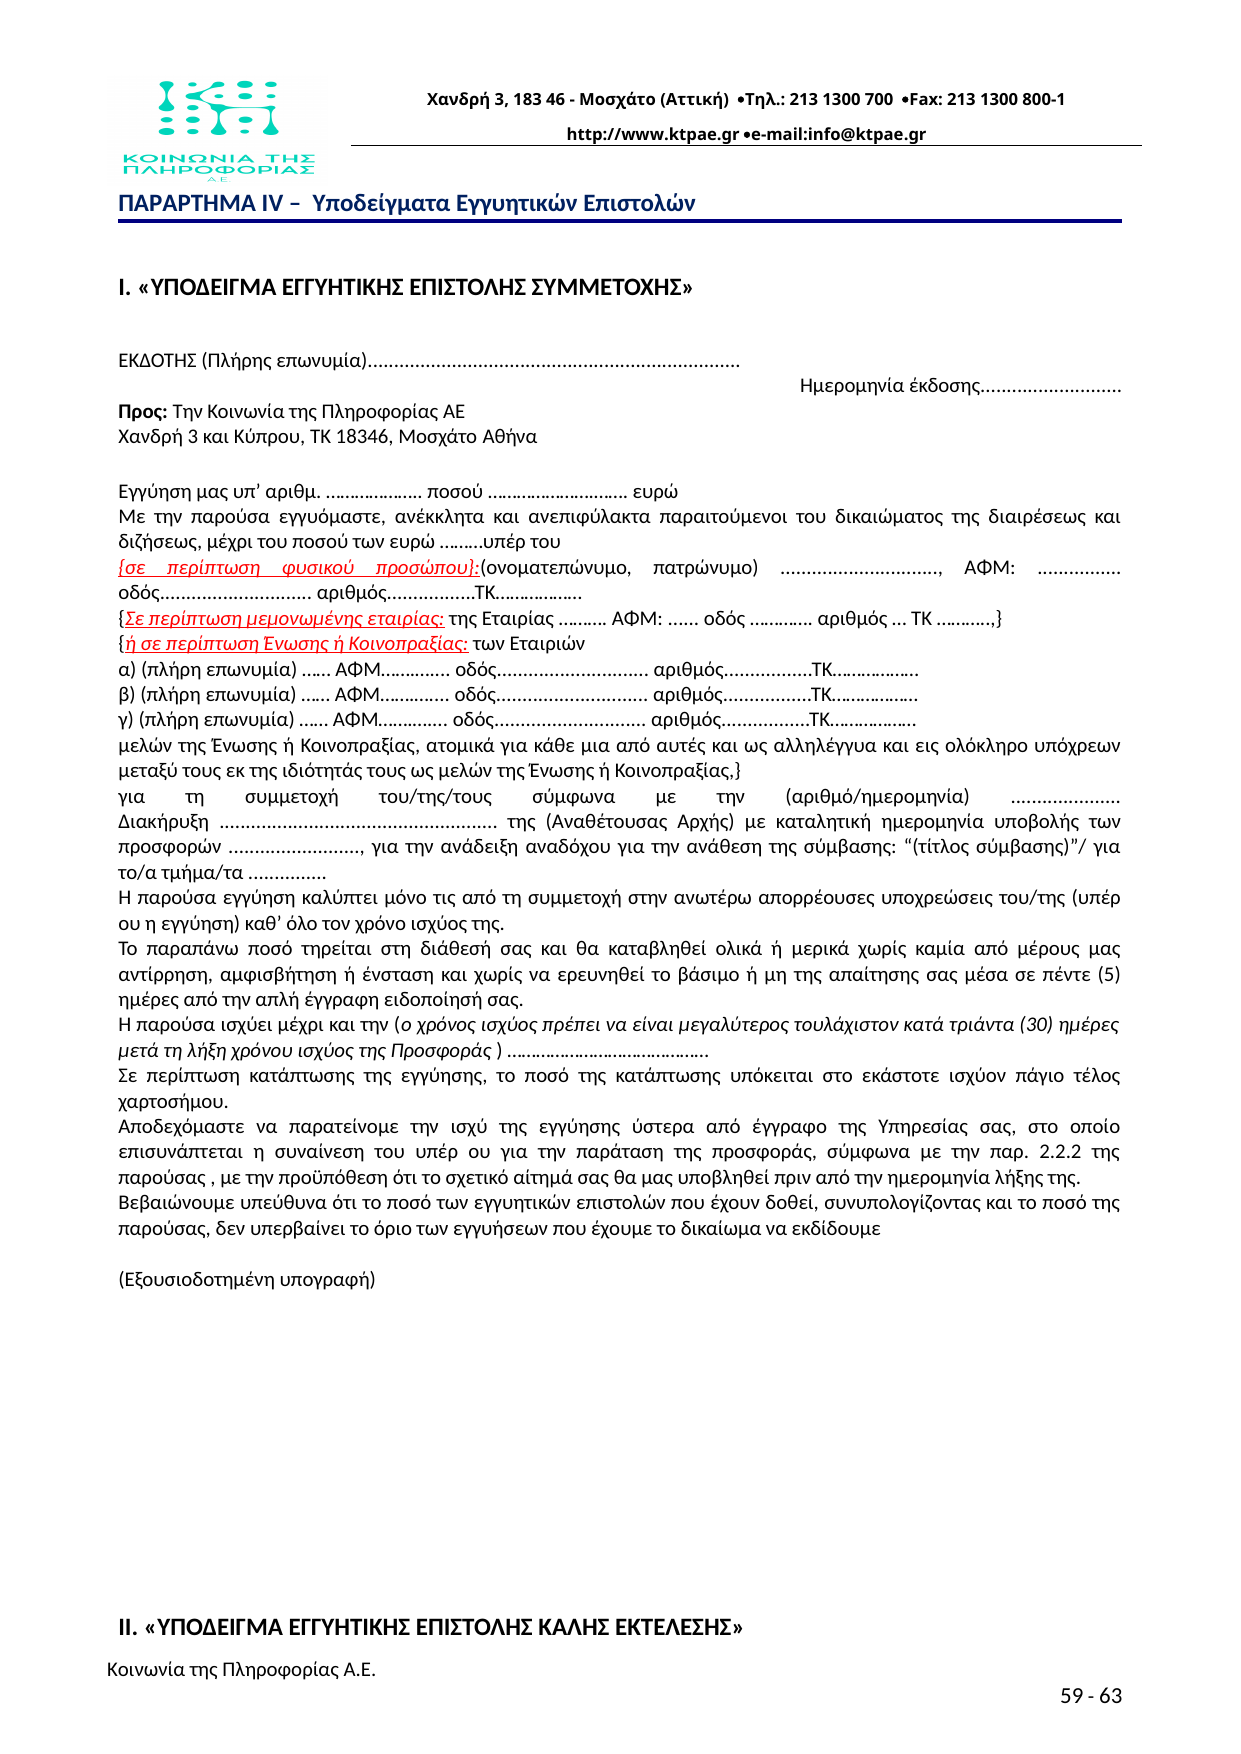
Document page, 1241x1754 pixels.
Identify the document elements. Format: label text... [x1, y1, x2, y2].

subtitle ΠΑΡΑΡΤΗΜΑ ΙV – Υποδείγματα Εγγυητικών Επιστολών [118, 187, 1122, 219]
text ΙΙ. «ΥΠΟΔΕΙΓΜΑ ΕΓΓΥΗΤΙΚΗΣ ΕΠΙΣΤΟΛΗΣ ΚΑΛΗΣ ΕΚΤΕΛΕΣΗΣ» [118, 1611, 1122, 1642]
text γ) (πλήρη επωνυμία) …… ΑΦΜ…….….... οδός............................. αριθμός.................ΤΚ……………… [118, 707, 1122, 732]
text Η παρούσα ισχύει μέχρι και την (ο χρόνος ισχύος πρέπει να είναι μεγαλύτερος τουλάχιστον κατά τριάντα (30) ημέρες μετά τη λήξη χρόνου ισχύος της Προσφοράς ) …………………………………… [118, 1012, 1122, 1062]
text για τη συμμετοχή του/της/τους σύμφωνα με την (αριθμό/ημερομηνία) ..................... Διακήρυξη ..................................................... της (Αναθέτουσας Αρχής) με καταλητική ημερομηνία υποβολής των προσφορών ........................., για την ανάδειξη αναδόχου για την ανάθεση της σύμβασης: “(τίτλος σύμβασης)”/ για το/α τμήμα/τα ............... [118, 783, 1122, 884]
text Σε περίπτωση κατάπτωσης της εγγύησης, το ποσό της κατάπτωσης υπόκειται στο εκάστοτε ισχύον πάγιο τέλος χαρτοσήμου. [118, 1062, 1122, 1113]
text Προς: Την Κοινωνία της Πληροφορίας ΑΕ [118, 398, 1122, 423]
text (Εξουσιοδοτημένη υπογραφή) [118, 1266, 1122, 1291]
text β) (πλήρη επωνυμία) …… ΑΦΜ…….….... οδός............................. αριθμός.................ΤΚ……………… [118, 681, 1122, 707]
text Ι. «ΥΠΟΔΕΙΓΜΑ ΕΓΓΥΗΤΙΚΗΣ ΕΠΙΣΤΟΛΗΣ ΣΥΜΜΕΤΟΧΗΣ» [118, 272, 1123, 302]
text {Σε περίπτωση μεμονωμένης εταιρίας: της Εταιρίας ………. ΑΦΜ: ...... οδός …………. αριθμός … ΤΚ ………..,} [118, 605, 1122, 630]
text Χανδρή 3 και Κύπρου, ΤΚ 18346, Μοσχάτο Αθήνα [118, 423, 1122, 449]
picture [107, 75, 328, 186]
text Αποδεχόμαστε να παρατείνομε την ισχύ της εγγύησης ύστερα από έγγραφο της Υπηρεσίας σας, στο οποίο επισυνάπτεται η συναίνεση του υπέρ ου για την παράταση της προσφοράς, σύμφωνα με την παρ. 2.2.2 της παρούσας , με την προϋπόθεση ότι το σχετικό αίτημά σας θα μας υποβληθεί πριν από την ημερομηνία λήξης της. [118, 1113, 1122, 1189]
text μελών της Ένωσης ή Κοινοπραξίας, ατομικά για κάθε μια από αυτές και ως αλληλέγγυα και εις ολόκληρο υπόχρεων μεταξύ τους εκ της ιδιότητάς τους ως μελών της Ένωσης ή Κοινοπραξίας,} [118, 732, 1122, 783]
text Εγγύηση μας υπ’ αριθμ. ……………….. ποσού ………………….……. ευρώ [118, 478, 1122, 503]
text {σε περίπτωση φυσικού προσώπου}:(ονοματεπώνυμο, πατρώνυμο) .............................., ΑΦΜ: ................ οδός............................. αριθμός.................ΤΚ……………… [118, 554, 1122, 605]
text Βεβαιώνουμε υπεύθυνα ότι το ποσό των εγγυητικών επιστολών που έχουν δοθεί, συνυπολογίζοντας και το ποσό της παρούσας, δεν υπερβαίνει το όριο των εγγυήσεων που έχουμε το δικαίωμα να εκδίδουμε [118, 1189, 1122, 1266]
text Η παρούσα εγγύηση καλύπτει μόνο τις από τη συμμετοχή στην ανωτέρω απορρέουσες υποχρεώσεις του/της (υπέρ ου η εγγύηση) καθ’ όλο τον χρόνο ισχύος της. [118, 884, 1122, 935]
text Ημερομηνία έκδοσης........................... [118, 372, 1122, 398]
text {ή σε περίπτωση Ένωσης ή Κοινοπραξίας: των Εταιριών [118, 630, 1122, 656]
text Το παραπάνω ποσό τηρείται στη διάθεσή σας και θα καταβληθεί ολικά ή μερικά χωρίς καμία από μέρους μας αντίρρηση, αμφισβήτηση ή ένσταση και χωρίς να ερευνηθεί το βάσιμο ή μη της απαίτησης σας μέσα σε πέντε (5) ημέρες από την απλή έγγραφη ειδοποίησή σας. [118, 935, 1122, 1012]
text α) (πλήρη επωνυμία) …… ΑΦΜ…….….... οδός............................. αριθμός.................ΤΚ……………… [118, 656, 1122, 681]
text ΕΚΔΟΤΗΣ (Πλήρης επωνυμία)....................................................................... [118, 347, 1122, 372]
text Με την παρούσα εγγυόμαστε, ανέκκλητα και ανεπιφύλακτα παραιτούμενοι του δικαιώματος της διαιρέσεως και διζήσεως, μέχρι του ποσού των ευρώ ………υπέρ του [118, 503, 1122, 554]
